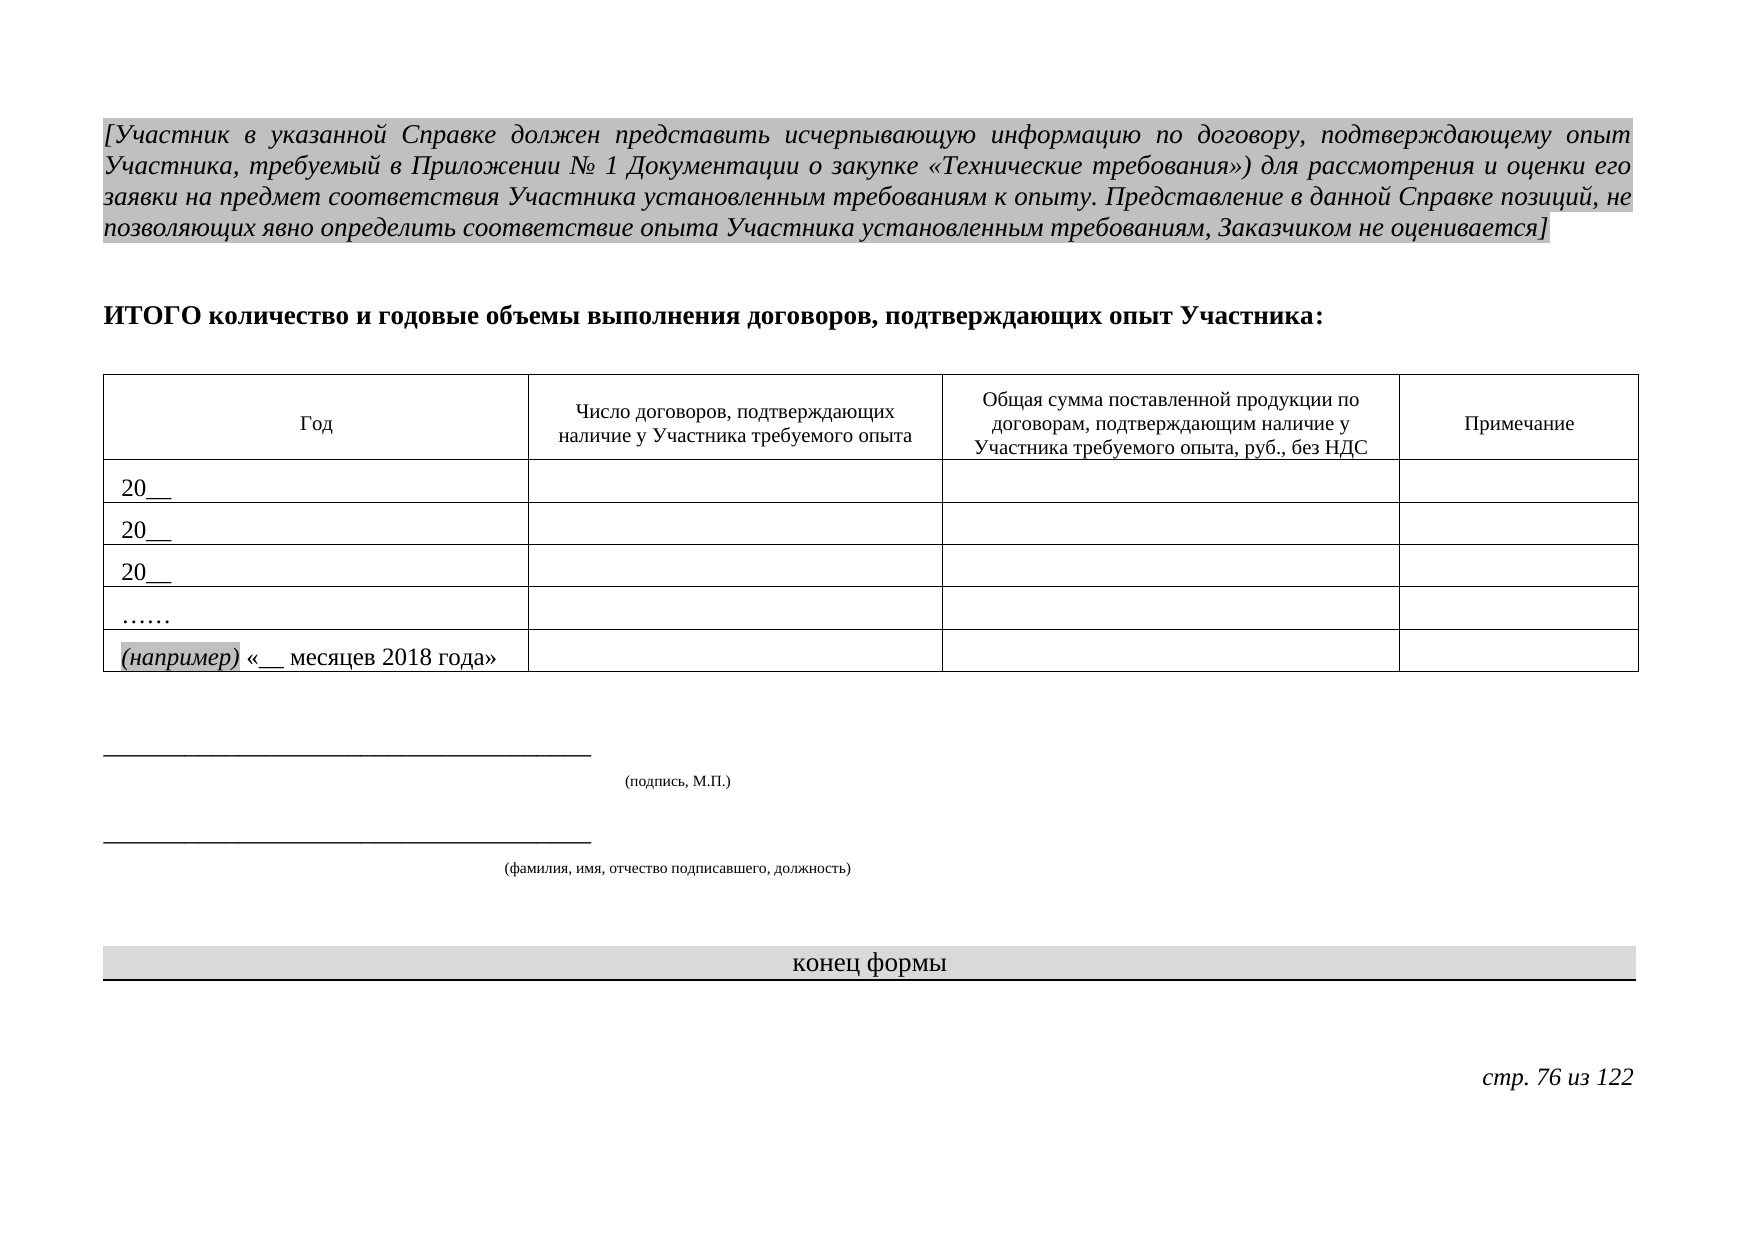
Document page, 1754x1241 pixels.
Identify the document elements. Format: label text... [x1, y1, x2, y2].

table_cell [529, 630, 942, 671]
table_cell [529, 545, 942, 586]
table_cell [943, 545, 1399, 586]
table_header Число договоров, подтверждающих наличие у Участника требуемого опыта [529, 375, 942, 459]
table_cell [1400, 545, 1638, 586]
table_cell [529, 503, 942, 544]
table_cell [943, 587, 1399, 628]
text ____________________________________ [103, 815, 1636, 846]
text ИТОГО количество и годовые объемы выполнения договоров, подтверждающих опыт Участника: [103, 299, 1636, 330]
table_cell [1400, 587, 1638, 628]
table_cell [1400, 503, 1638, 544]
table_header Примечание [1400, 375, 1638, 459]
table_cell [1400, 460, 1638, 502]
table_cell …… [104, 587, 528, 628]
table_cell [943, 630, 1399, 671]
table_cell 20__ [104, 545, 528, 586]
table_cell [943, 460, 1399, 502]
table_cell 20__ [104, 460, 528, 502]
text (фамилия, имя, отчество подписавшего, должность) [103, 859, 1252, 890]
table_cell [943, 503, 1399, 544]
text ____________________________________ [103, 728, 1636, 759]
table_cell 20__ [104, 503, 528, 544]
text (подпись, М.П.) [103, 772, 1252, 803]
text конец формы [103, 946, 1636, 979]
table_cell [529, 460, 942, 502]
table_header Общая сумма поставленной продукции по договорам, подтверждающим наличие у Участника требуемого опыта, руб., без НДС [943, 375, 1399, 459]
table_header Год [104, 375, 528, 459]
table_cell [1400, 630, 1638, 671]
table_cell (например) «__ месяцев 2018 года» [104, 630, 528, 671]
table_cell [529, 587, 942, 628]
